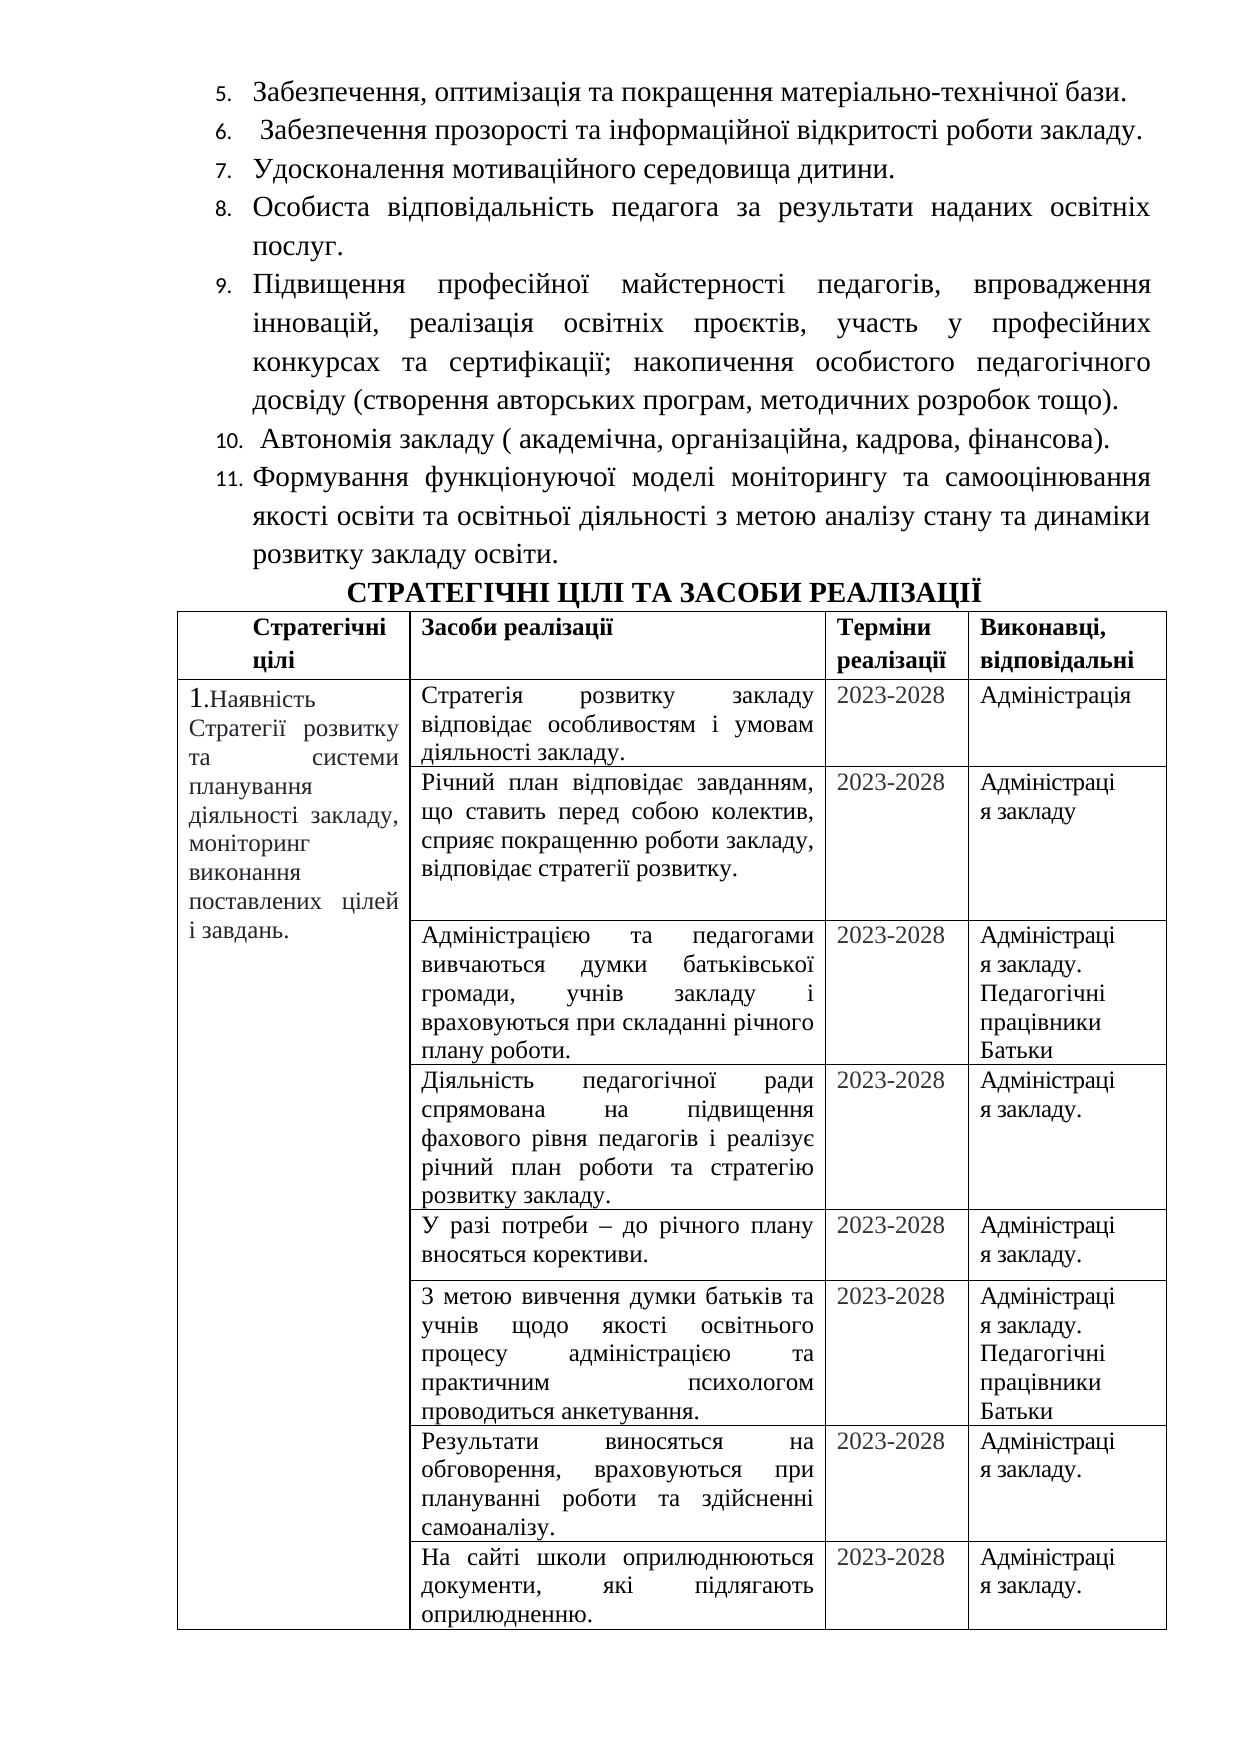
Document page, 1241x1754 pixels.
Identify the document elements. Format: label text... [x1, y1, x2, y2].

table_cell Адміністрація закладу. Педагогічні працівники Батьки [969, 1281, 1166, 1425]
table_cell Адміністрація закладу. [969, 1065, 1166, 1209]
table_cell Результати виносяться на обговорення, враховуються при плануванні роботи та здійсненні самоаналізу. [411, 1426, 825, 1541]
table_header Стратегічні цілі [178, 612, 409, 679]
list Забезпечення, оптимізація та покращення матеріально-технічної бази. [215, 74, 1152, 107]
table_cell У разі потреби – до річного плану вносяться корективи. [411, 1210, 825, 1280]
table_cell 2023-2028 [826, 921, 968, 1064]
table_cell 2023-2028 [826, 767, 968, 919]
table_cell 2023-2028 [826, 1065, 968, 1209]
table_cell Адміністрацією та педагогами вивчаються думки батьківської громади, учнів закладу і враховуються при складанні річного плану роботи. [411, 921, 825, 1064]
table_cell Адміністрація закладу. [969, 1210, 1166, 1280]
table_header Виконавці, відповідальні [969, 612, 1166, 679]
table_cell 2023-2028 [826, 1426, 968, 1541]
table_cell Адміністрація закладу [969, 767, 1166, 919]
table_cell Діяльність педагогічної ради спрямована на підвищення фахового рівня педагогів і реалізує річний план роботи та стратегію розвитку закладу. [411, 1065, 825, 1209]
table_cell 1.Наявність Стратегії розвитку та системи планування діяльності закладу, моніторинг виконання поставлених цілей і завдань. [178, 680, 409, 1629]
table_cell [969, 1542, 1166, 1629]
table_cell 2023-2028 [826, 680, 968, 766]
table_cell Адміністрація закладу. [969, 1426, 1166, 1541]
table_cell 2023-2028 [826, 1281, 968, 1425]
list Автономія закладу ( академічна, організаційна, кадрова, фінансова). [215, 421, 1152, 454]
table_header Терміни реалізації [826, 612, 968, 679]
text СТРАТЕГІЧНІ ЦІЛІ ТА ЗАСОБИ РЕАЛІЗАЦІЇ [177, 575, 1152, 608]
table_cell Адміністрація закладу. Педагогічні працівники Батьки [969, 921, 1166, 1064]
list Забезпечення прозорості та інформаційної відкритості роботи закладу. [215, 112, 1152, 146]
table_cell 2023-2028 [826, 1542, 968, 1629]
table_cell 2023-2028 [826, 1210, 968, 1280]
table_cell На сайті школи оприлюднюються документи, які підлягають оприлюдненню. [411, 1542, 825, 1629]
list Формування функціонуючої моделі моніторингу та самооцінювання якості освіти та освітньої діяльності з метою аналізу стану та динаміки розвитку закладу освіти. [215, 459, 1152, 570]
list Удосконалення мотиваційного середовища дитини. [215, 151, 1152, 184]
table_header Засоби реалізації [411, 612, 825, 679]
table_cell 3 метою вивчення думки батьків та учнів щодо якості освітнього процесу адміністрацією та практичним психологом проводиться анкетування. [411, 1281, 825, 1425]
table_cell Адміністрація [969, 680, 1166, 766]
list Особиста відповідальність педагога за результати наданих освітніх послуг. [215, 189, 1152, 262]
table_cell Річний план відповідає завданням, що ставить перед собою колектив, сприяє покращенню роботи закладу, відповідає стратегії розвитку. [411, 767, 825, 919]
list Підвищення професійної майстерності педагогів, впровадження інновацій, реалізація освітніх проєктів, участь у професійних конкурсах та сертифікації; накопичення особистого педагогічного досвіду (створення авторських програм, методичних розробок тощо). [215, 267, 1152, 416]
table_cell Стратегія розвитку закладу відповідає особливостям і умовам діяльності закладу. [411, 680, 825, 766]
